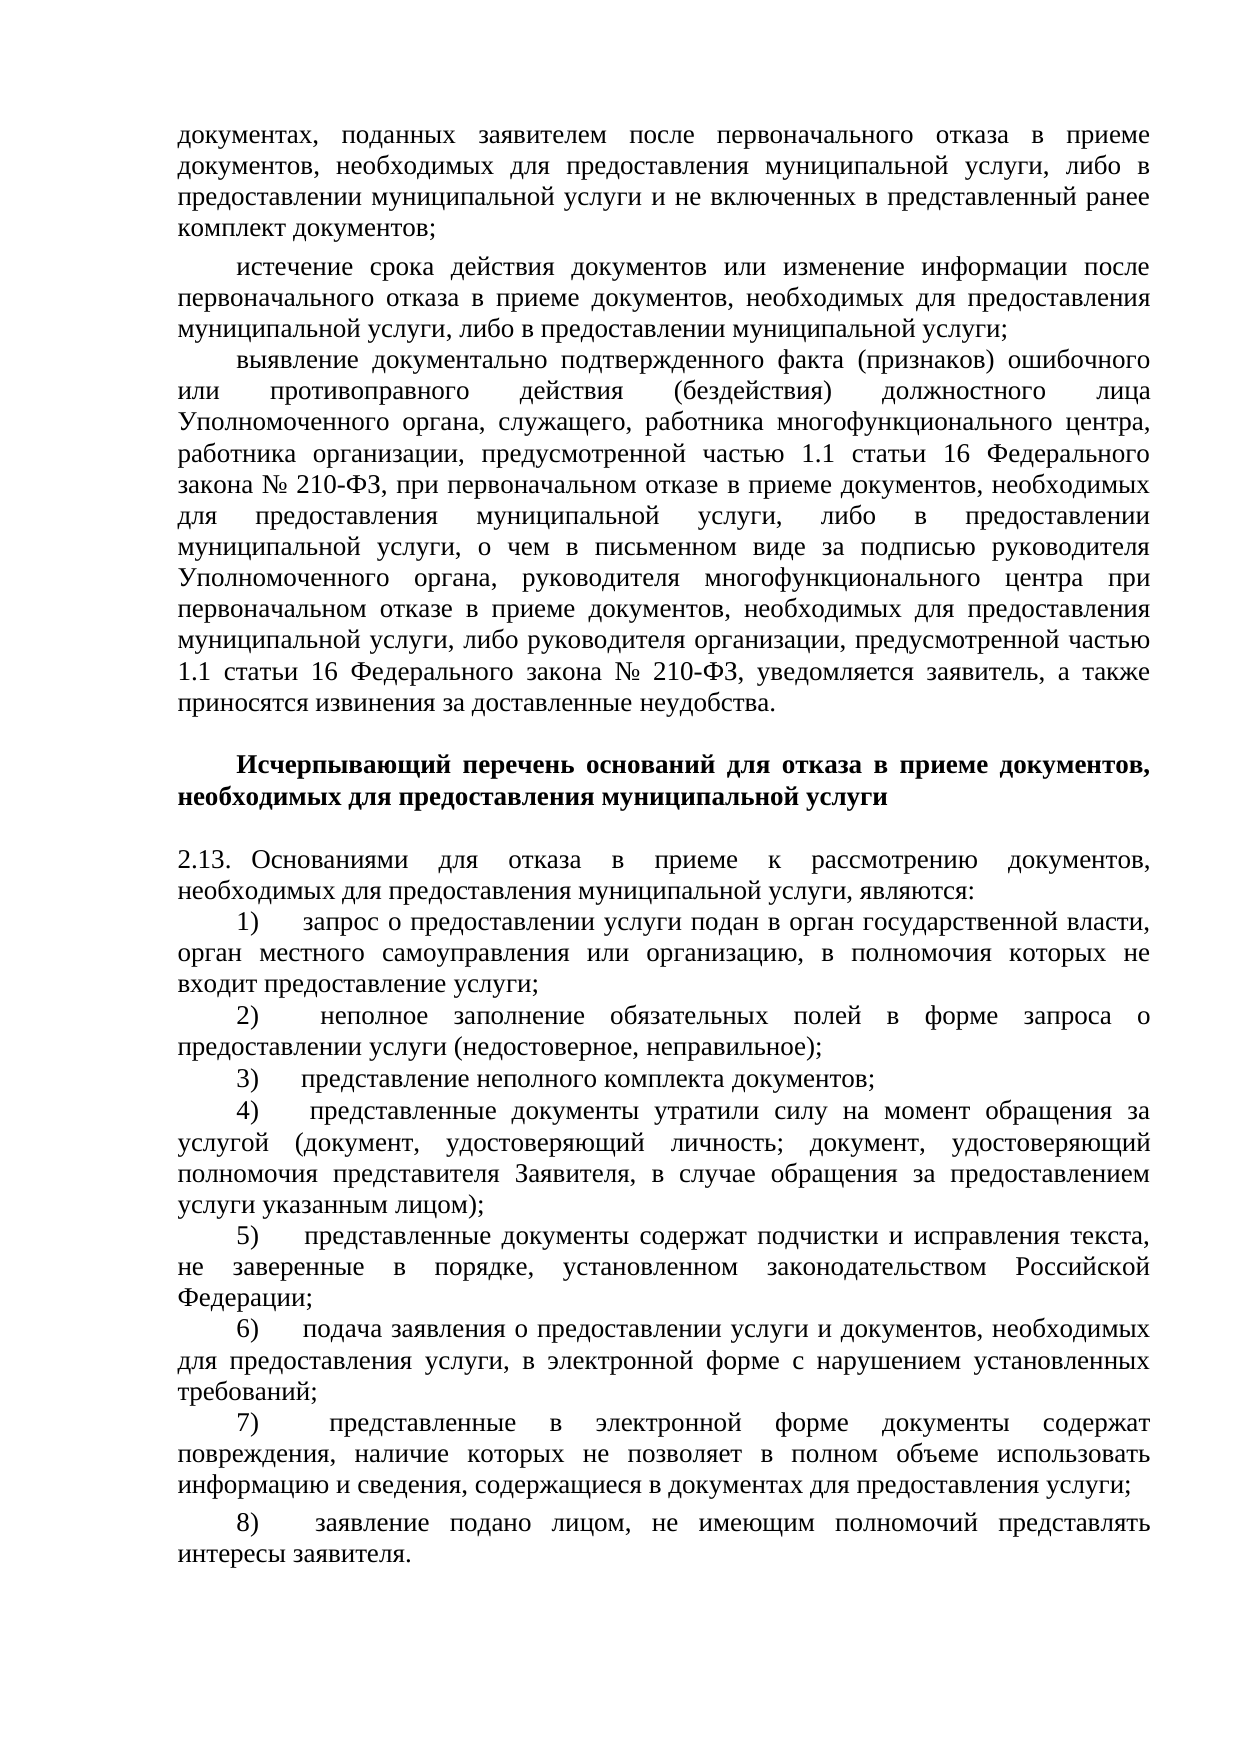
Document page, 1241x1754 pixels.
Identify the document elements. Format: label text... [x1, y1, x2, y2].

text истечение срока действия документов или изменение информации после первоначального отказа в приеме документов, необходимых для предоставления муниципальной услуги, либо в предоставлении муниципальной услуги; [177, 250, 1151, 343]
list неполное заполнение обязательных полей в форме запроса о предоставлении услуги (недостоверное, неправильное); [177, 999, 1151, 1061]
list представленные в электронной форме документы содержат повреждения, наличие которых не позволяет в полном объеме использовать информацию и сведения, содержащиеся в документах для предоставления услуги; [177, 1406, 1151, 1499]
list запрос о предоставлении услуги подан в орган государственной власти, орган местного самоуправления или организацию, в полномочия которых не входит предоставление услуги; [177, 905, 1151, 999]
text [177, 118, 1151, 243]
list подача заявления о предоставлении услуги и документов, необходимых для предоставления услуги, в электронной форме с нарушением установленных требований; [177, 1313, 1151, 1406]
list представленные документы утратили силу на момент обращения за услугой (документ, удостоверяющий личность; документ, удостоверяющий полномочия представителя Заявителя, в случае обращения за предоставлением услуги указанным лицом); [177, 1094, 1151, 1219]
list Основаниями для отказа в приеме к рассмотрению документов, необходимых для предоставления муниципальной услуги, являются: [177, 843, 1151, 905]
list представление неполного комплекта документов; [177, 1061, 1151, 1094]
list заявление подано лицом, не имеющим полномочий представлять интересы заявителя. [177, 1506, 1151, 1569]
text выявление документально подтвержденного факта (признаков) ошибочного или противоправного действия (бездействия) должностного лица Уполномоченного органа, служащего, работника многофункционального центра, работника организации, предусмотренной частью 1.1 статьи 16 Федерального закона № 210-ФЗ, при первоначальном отказе в приеме документов, необходимых для предоставления муниципальной услуги, либо в предоставлении муниципальной услуги, о чем в письменном виде за подписью руководителя Уполномоченного органа, руководителя многофункционального центра при первоначальном отказе в приеме документов, необходимых для предоставления муниципальной услуги, либо руководителя организации, предусмотренной частью 1.1 статьи 16 Федерального закона № 210-ФЗ, уведомляется заявитель, а также приносятся извинения за доставленные неудобства. [177, 343, 1151, 717]
text Исчерпывающий перечень оснований для отказа в приеме документов, необходимых для предоставления муниципальной услуги [177, 749, 1151, 811]
list представленные документы содержат подчистки и исправления текста, не заверенные в порядке, установленном законодательством Российской Федерации; [177, 1219, 1151, 1313]
